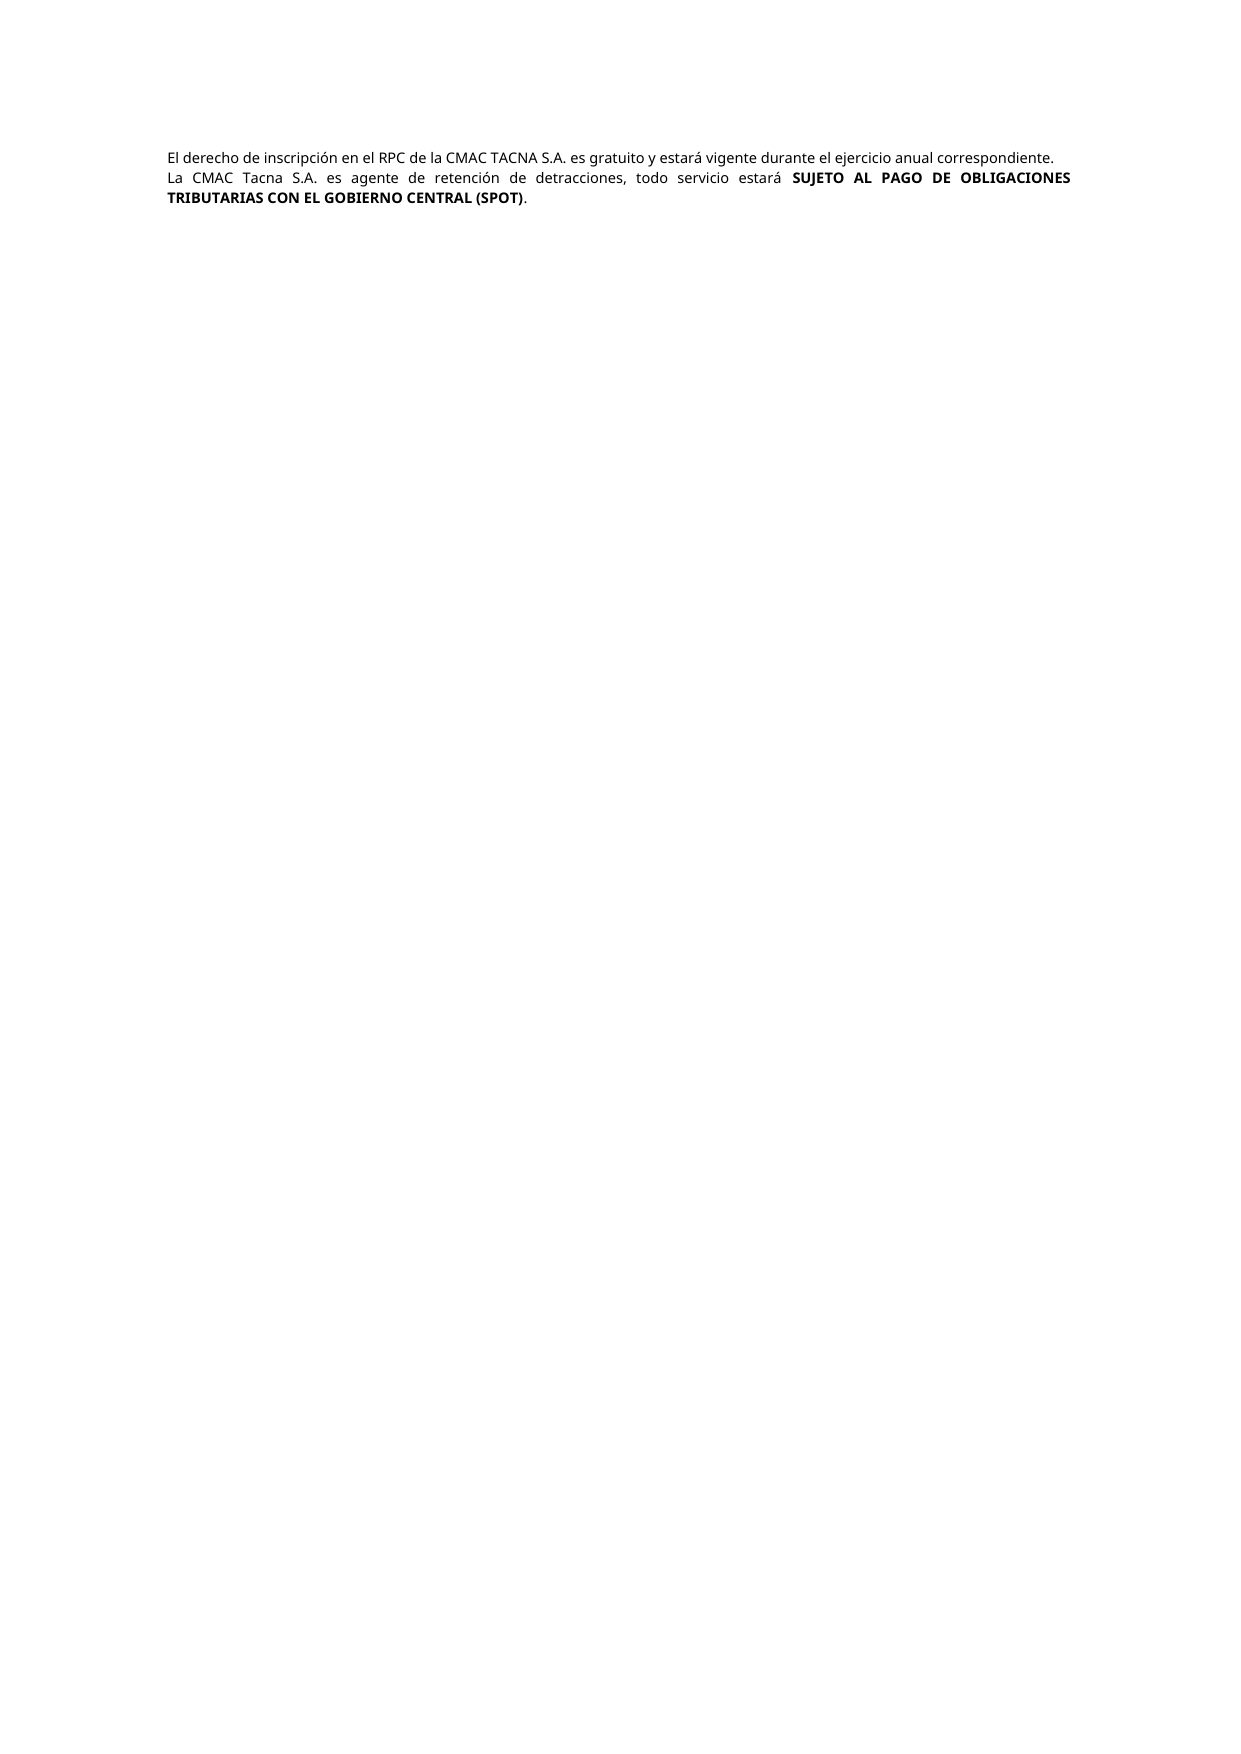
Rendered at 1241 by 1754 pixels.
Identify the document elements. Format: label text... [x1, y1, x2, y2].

text S.A. es agente de retención de detracciones, todo servicio estará SUJETO AL PAGO DE OBLIGACIONES TRIBUTARIAS CON EL GOBIERNO CENTRAL (SPOT). [167, 168, 1071, 207]
text El derecho de inscripción en el RPC de S.A. es gratuito y estará vigente durante el ejercicio anual correspondiente. [167, 148, 1071, 168]
